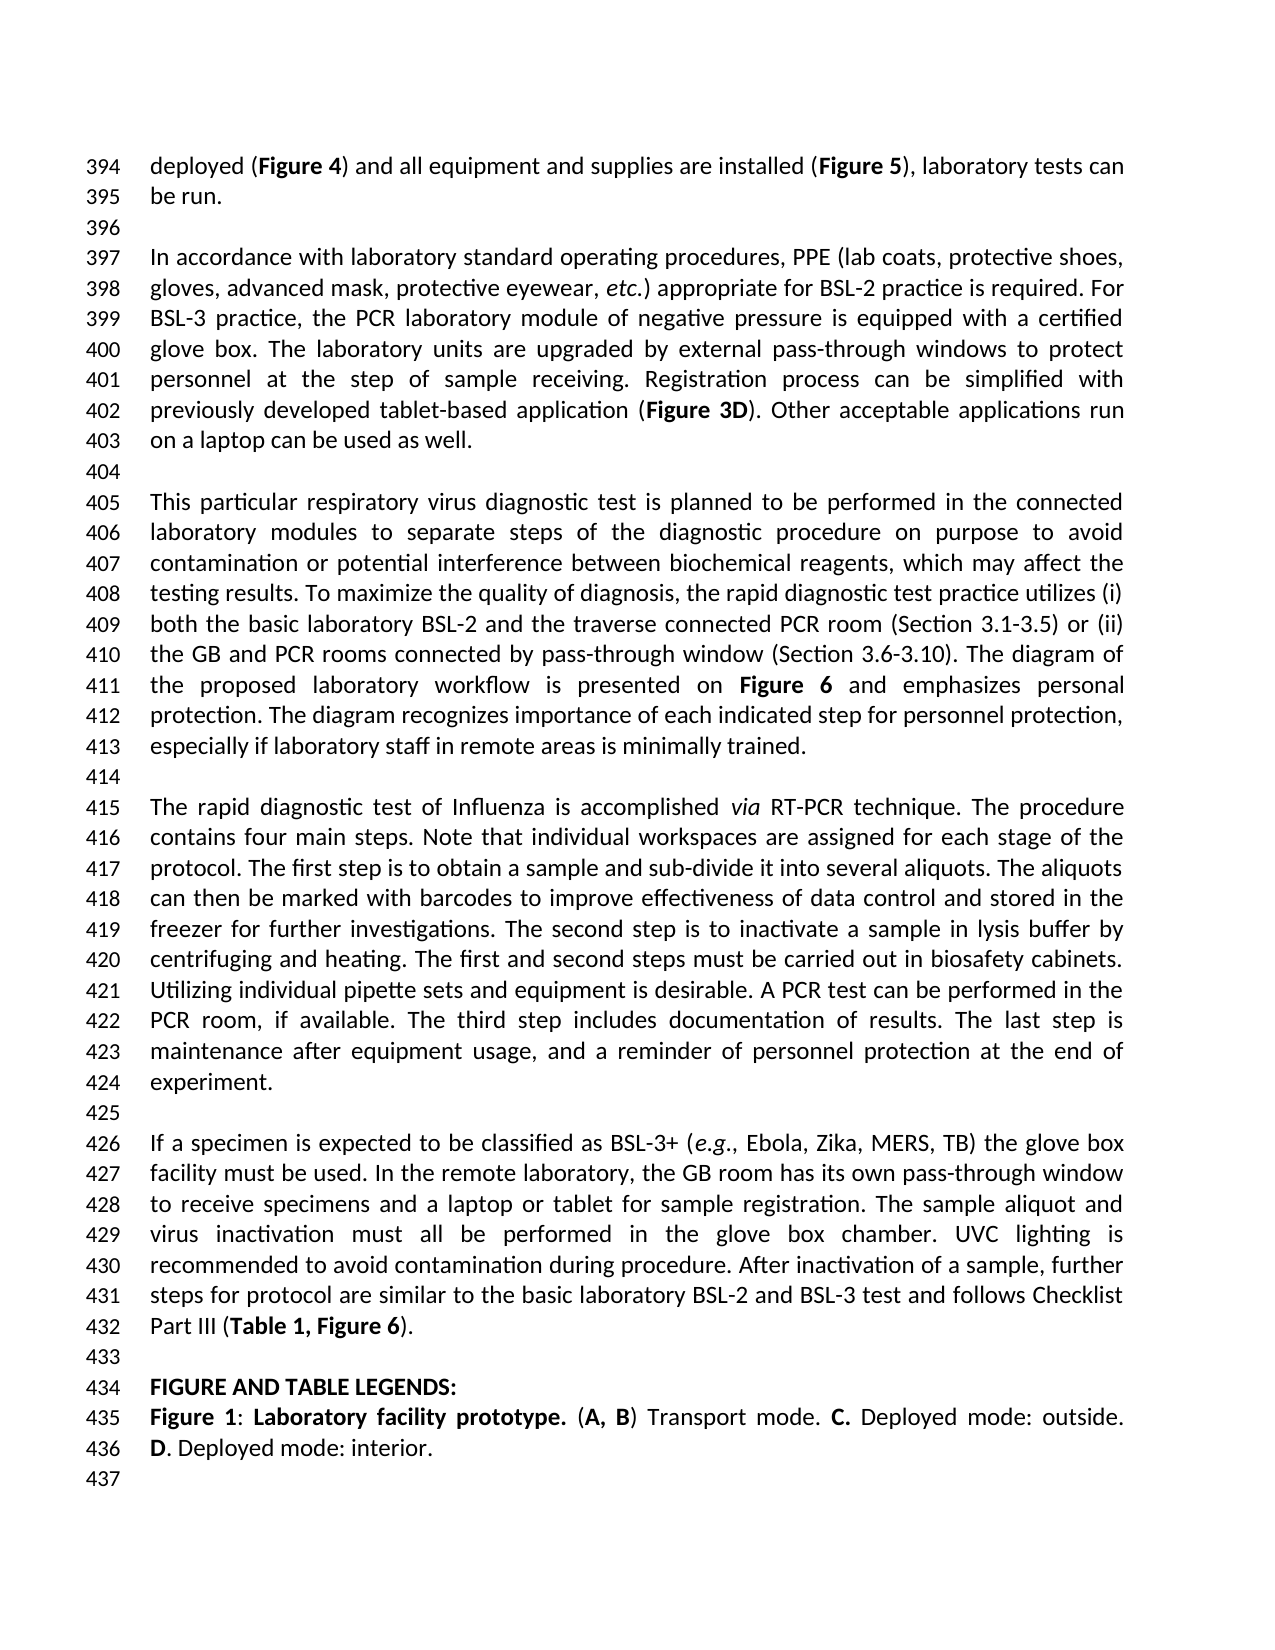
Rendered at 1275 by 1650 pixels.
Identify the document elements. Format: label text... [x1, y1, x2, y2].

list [150, 150, 1125, 211]
list In accordance with laboratory standard operating procedures, PPE (lab coats, protective shoes, gloves, advanced mask, protective eyewear, etc.) appropriate for BSL-2 practice is required. For BSL-3 practice, the PCR laboratory module of negative pressure is equipped with a certified glove box. The laboratory units are upgraded by external pass-through windows to protect personnel at the step of sample receiving. Registration process can be simplified with previously developed tablet-based application (Figure 3D). Other acceptable applications run on a laptop can be used as well. [150, 242, 1125, 455]
list If a specimen is expected to be classified as BSL-3+ (e.g., Ebola, Zika, MERS, TB) the glove box facility must be used. In the remote laboratory, the GB room has its own pass-through window to receive specimens and a laptop or tablet for sample registration. The sample aliquot and virus inactivation must all be performed in the glove box chamber. UVC lighting is recommended to avoid contamination during procedure. After inactivation of a sample, further steps for protocol are similar to the basic laboratory BSL-2 and BSL-3 test and follows Checklist Part III (Table 1, Figure 6). [150, 1127, 1125, 1340]
text Figure 1: Laboratory facility prototype. (A, B) Transport mode. C. Deployed mode: outside. D. Deployed mode: interior. [150, 1401, 1125, 1462]
list The rapid diagnostic test of Influenza is accomplished via RT-PCR technique. The procedure contains four main steps. Note that individual workspaces are assigned for each stage of the protocol. The first step is to obtain a sample and sub-divide it into several aliquots. The aliquots can then be marked with barcodes to improve effectiveness of data control and stored in the freezer for further investigations. The second step is to inactivate a sample in lysis buffer by centrifuging and heating. The first and second steps must be carried out in biosafety cabinets. Utilizing individual pipette sets and equipment is desirable. A PCR test can be performed in the PCR room, if available. The third step includes documentation of results. The last step is maintenance after equipment usage, and a reminder of personnel protection at the end of experiment. [150, 791, 1125, 1096]
text FIGURE AND TABLE LEGENDS: [150, 1371, 1125, 1401]
list This particular respiratory virus diagnostic test is planned to be performed in the connected laboratory modules to separate steps of the diagnostic procedure on purpose to avoid contamination or potential interference between biochemical reagents, which may affect the testing results. To maximize the quality of diagnosis, the rapid diagnostic test practice utilizes (i) both the basic laboratory BSL-2 and the traverse connected PCR room (Section 3.1-3.5) or (ii) the GB and PCR rooms connected by pass-through window (Section 3.6-3.10). The diagram of the proposed laboratory workflow is presented on Figure 6 and emphasizes personal protection. The diagram recognizes importance of each indicated step for personnel protection, especially if laboratory staff in remote areas is minimally trained. [150, 486, 1125, 760]
